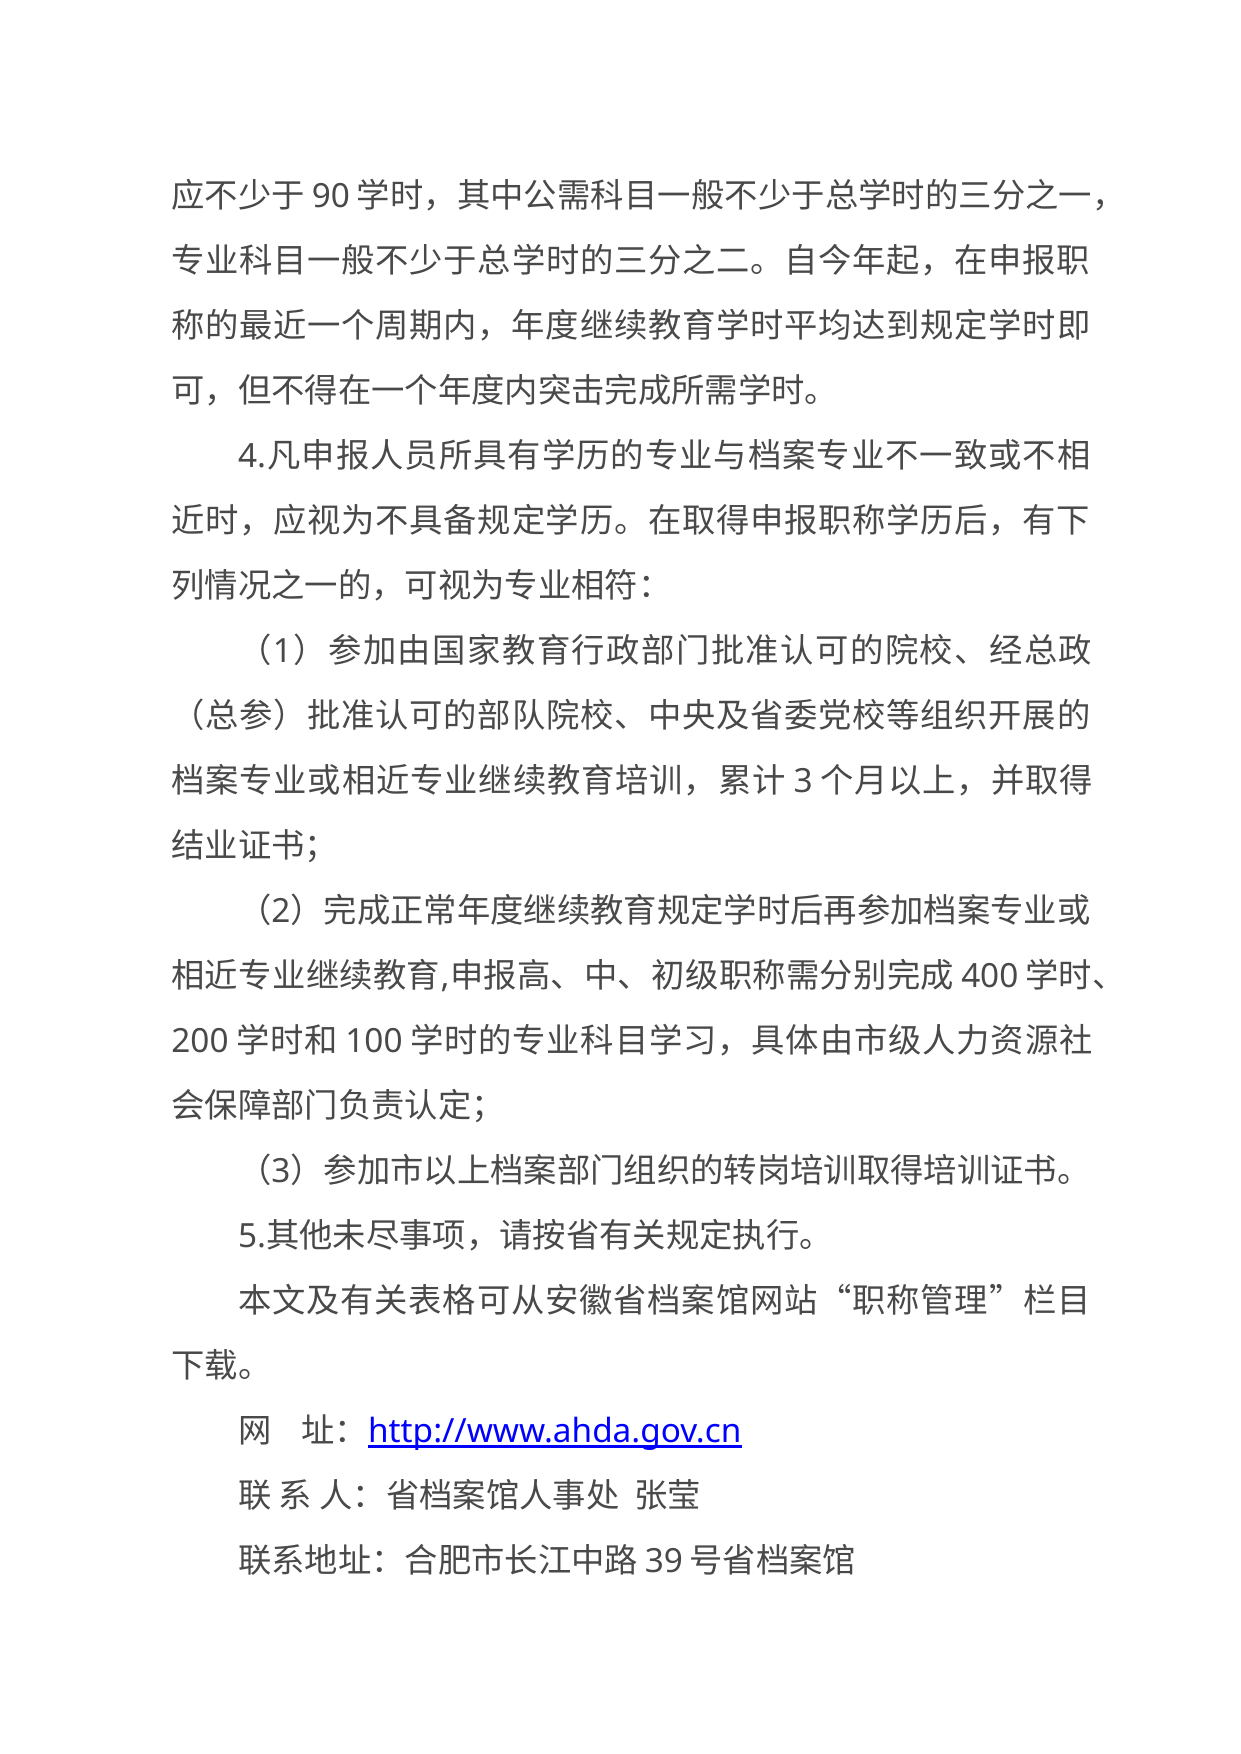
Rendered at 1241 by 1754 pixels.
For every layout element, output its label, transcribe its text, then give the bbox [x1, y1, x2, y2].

text （3）参加市以上档案部门组织的转岗培训取得培训证书。 [171, 1136, 1092, 1201]
text 4.凡申报人员所具有学历的专业与档案专业不一致或不相近时，应视为不具备规定学历。在取得申报职称学历后，有下列情况之一的，可视为专业相符： [171, 421, 1092, 616]
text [171, 161, 1092, 421]
text （2）完成正常年度继续教育规定学时后再参加档案专业或相近专业继续教育,申报高、中、初级职称需分别完成400学时、200学时和100学时的专业科目学习，具体由市级人力资源社会保障部门负责认定； [171, 876, 1092, 1136]
text 联系地址：合肥市长江中路39号省档案馆 [171, 1526, 1092, 1591]
text 网 址：http://www.ahda.gov.cn [171, 1396, 1092, 1461]
text 本文及有关表格可从安徽省档案馆网站“职称管理”栏目下载。 [171, 1266, 1092, 1396]
text 联 系 人：省档案馆人事处 张莹 [171, 1461, 1092, 1526]
text （1）参加由国家教育行政部门批准认可的院校、经总政（总参）批准认可的部队院校、中央及省委党校等组织开展的档案专业或相近专业继续教育培训，累计3个月以上，并取得结业证书； [171, 616, 1092, 876]
text 5.其他未尽事项，请按省有关规定执行。 [171, 1201, 1092, 1266]
